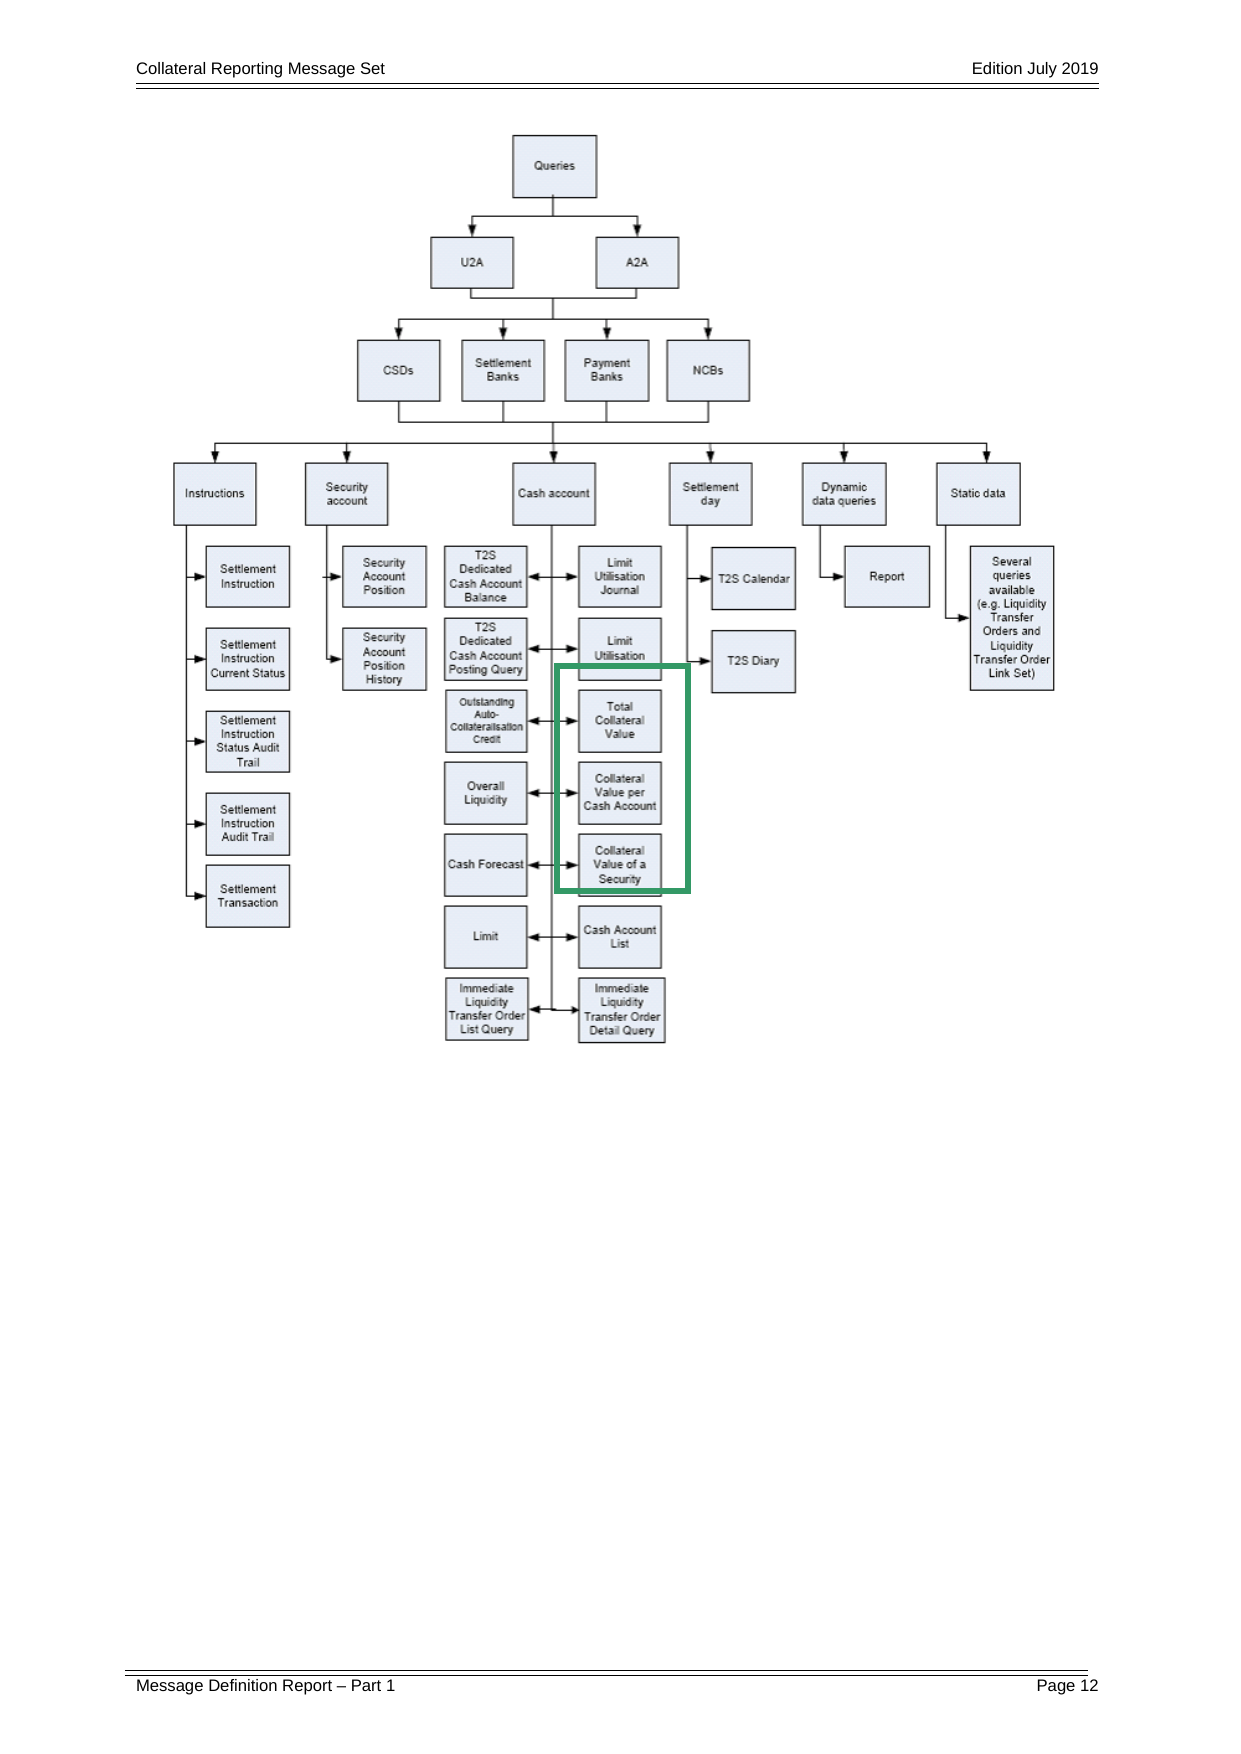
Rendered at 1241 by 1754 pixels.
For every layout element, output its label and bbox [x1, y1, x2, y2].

picture [135, 114, 1078, 1052]
